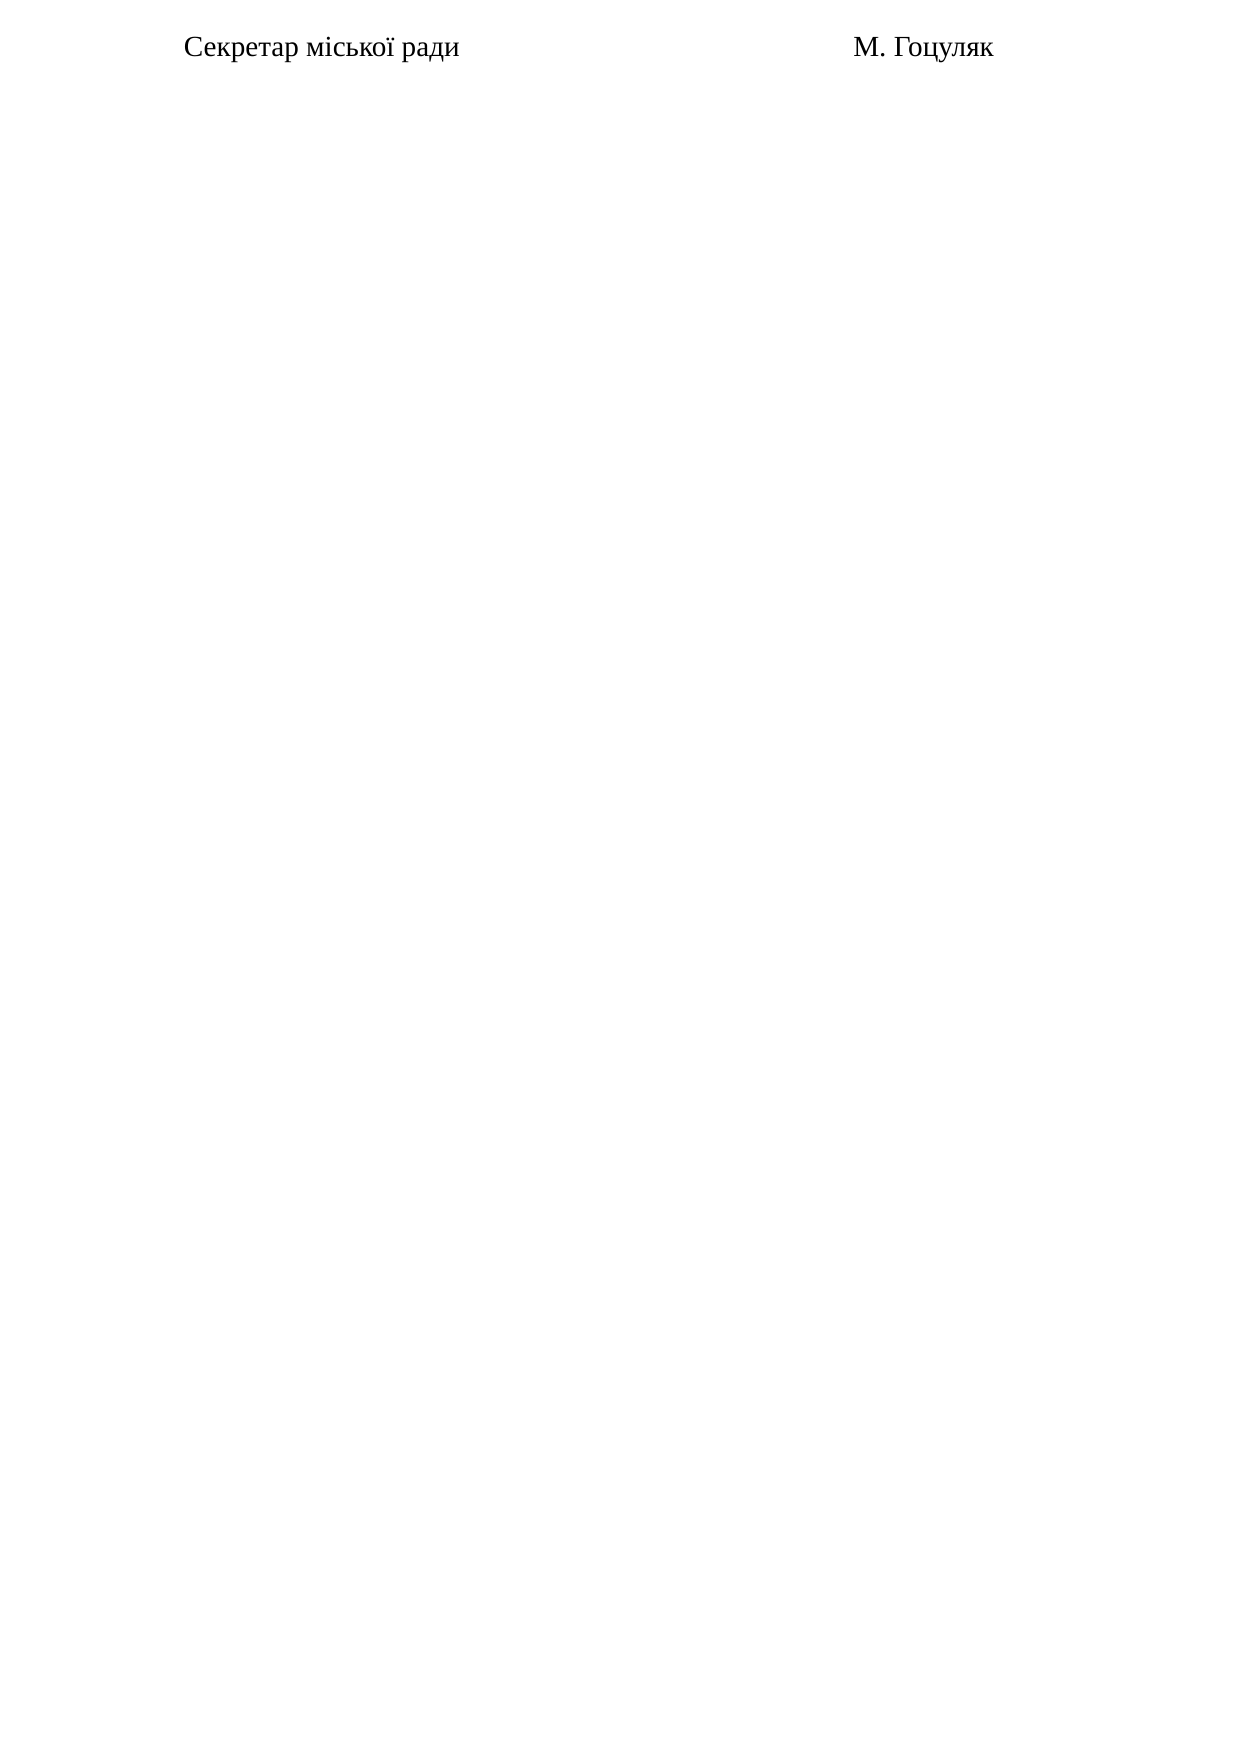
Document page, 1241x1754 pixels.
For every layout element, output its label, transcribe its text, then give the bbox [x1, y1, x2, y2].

text Секретар міської ради М. Гоцуляк [118, 29, 1152, 63]
